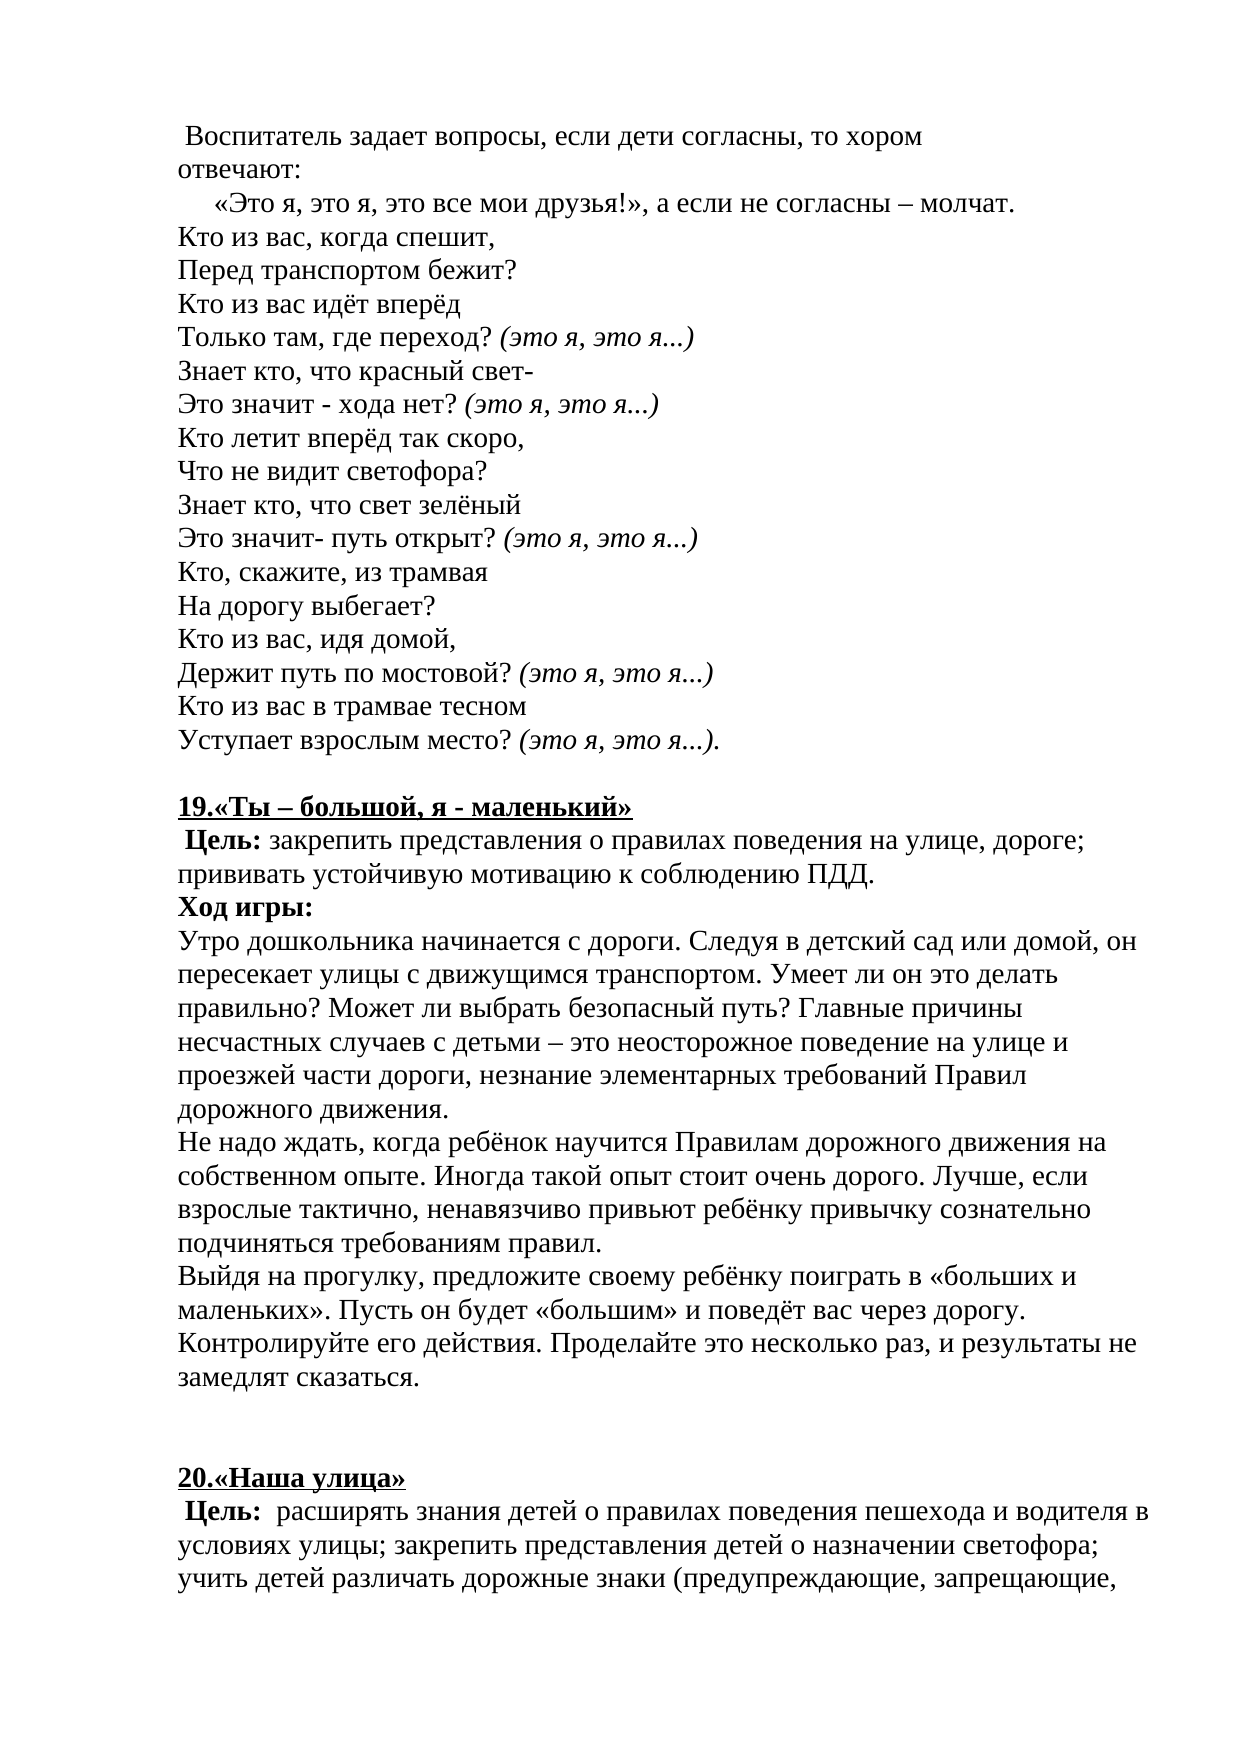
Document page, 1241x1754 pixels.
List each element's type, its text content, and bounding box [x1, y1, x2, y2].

text Цель: закрепить представления о правилах поведения на улице, дороге; прививать устойчивую мотивацию к соблюдению ПДД. [177, 822, 1152, 889]
text Кто летит вперёд так скоро, [177, 420, 1152, 453]
text Кто из вас, идя домой, [177, 621, 1152, 655]
text Это значит- путь открыт? (это я, это я...) [177, 521, 1152, 554]
text Кто из вас в трамвае тесном [177, 688, 1152, 722]
text Уступает взрослым место? (это я, это я...). [177, 722, 1152, 755]
text Это значит - хода нет? (это я, это я...) [177, 386, 1152, 420]
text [177, 1493, 1152, 1594]
text Что не видит светофора? [177, 453, 1152, 487]
text Держит путь по мостовой? (это я, это я...) [177, 655, 1152, 688]
text Перед транспортом бежит? [177, 252, 1152, 286]
text Воспитатель задает вопросы, если дети согласны, то хором отвечают: [177, 118, 1152, 185]
text Только там, где переход? (это я, это я...) [177, 319, 1152, 353]
text 19.«Ты – большой, я - маленький» [177, 789, 1152, 822]
text На дорогу выбегает? [177, 588, 1152, 621]
text Утро дошкольника начинается с дороги. Следуя в детский сад или домой, он пересекает улицы с движущимся транспортом. Умеет ли он это делать правильно? Может ли выбрать безопасный путь? Главные причины несчастных случаев с детьми – это неосторожное поведение на улице и проезжей части дороги, незнание элементарных требований Правил дорожного движения. [177, 923, 1152, 1124]
text 20.«Наша улица» [177, 1460, 1152, 1493]
text Знает кто, что красный свет- [177, 353, 1152, 386]
text Кто из вас, когда спешит, [177, 219, 1152, 252]
text Знает кто, что свет зелёный [177, 487, 1152, 521]
text «Это я, это я, это все мои друзья!», а если не согласны – молчат. [177, 185, 1152, 219]
text Кто из вас идёт вперёд [177, 286, 1152, 319]
text Не надо ждать, когда ребёнок научится Правилам дорожного движения на собственном опыте. Иногда такой опыт стоит очень дорого. Лучше, если взрослые тактично, ненавязчиво привьют ребёнку привычку сознательно подчиняться требованиям правил. [177, 1124, 1152, 1258]
text Ход игры: [177, 889, 1152, 923]
text Выйдя на прогулку, предложите своему ребёнку поиграть в «больших и маленьких». Пусть он будет «большим» и поведёт вас через дорогу. Контролируйте его действия. Проделайте это несколько раз, и результаты не замедлят сказаться. [177, 1258, 1152, 1393]
text Кто, скажите, из трамвая [177, 554, 1152, 588]
